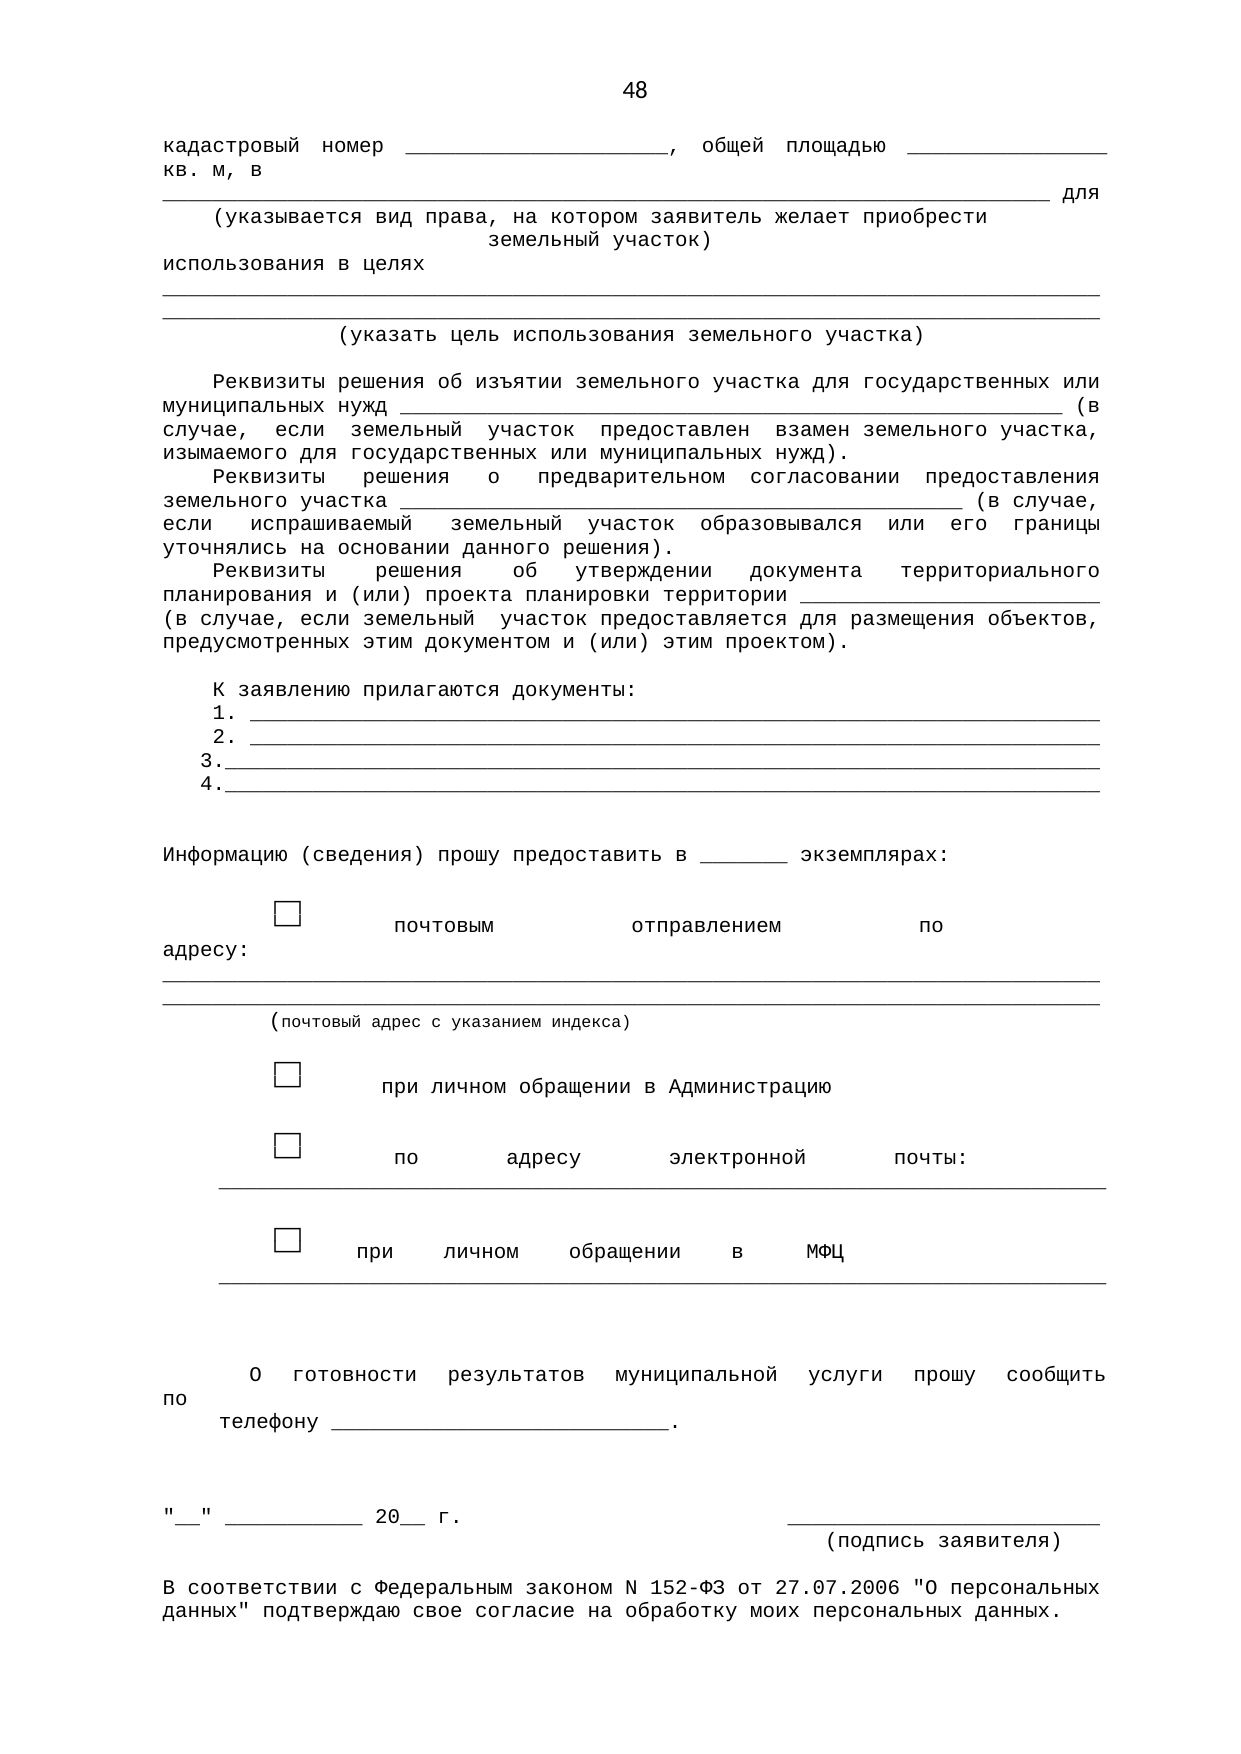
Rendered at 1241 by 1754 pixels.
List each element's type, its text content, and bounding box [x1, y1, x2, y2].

text _______________________________________________________________________ для [162, 182, 1107, 206]
text ┌─┐ [162, 1123, 1107, 1147]
text уточнялись на основании данного решения). [162, 537, 1107, 561]
text Реквизиты решения об утверждении документа территориального [162, 561, 1107, 584]
text _______________________________________________________________________ [162, 1171, 1107, 1194]
text О готовности результатов муниципальной услуги прошу сообщить по [162, 1364, 1107, 1411]
text └─┘ при личном обращении в МФЦ [162, 1241, 1107, 1265]
text телефону ___________________________. [162, 1411, 1107, 1435]
text Реквизиты решения об изъятии земельного участка для государственных или [162, 371, 1107, 395]
text земельного участка _____________________________________________ (в случае, [162, 489, 1107, 513]
text случае, если земельный участок предоставлен взамен земельного участка, [162, 419, 1107, 442]
text ┌─┐ [162, 892, 1107, 915]
text 2. ____________________________________________________________________ [162, 726, 1107, 750]
text (в случае, если земельный участок предоставляется для размещения объектов, [162, 608, 1107, 631]
text 4.______________________________________________________________________ [162, 773, 1107, 797]
text 1. ____________________________________________________________________ [162, 702, 1107, 726]
text Информацию (сведения) прошу предоставить в _______ экземплярах: [162, 844, 1107, 868]
text └─┘ по адресу электронной почты: [162, 1147, 1107, 1171]
text ┌─┐ [162, 1052, 1107, 1076]
text └─┘ при личном обращении в Администрацию [162, 1076, 1107, 1099]
text (указать цель использования земельного участка) [162, 324, 1107, 348]
text ______________________________________________________________________________________________________________________________________________________ [162, 962, 1107, 1010]
text предусмотренных этим документом и (или) этим проектом). [162, 631, 1107, 655]
text "__" ___________ 20__ г. _________________________ [162, 1506, 1107, 1529]
text Реквизиты решения о предварительном согласовании предоставления [162, 466, 1107, 489]
text └─┘ почтовым отправлением по адресу: [162, 915, 1107, 962]
text 3.______________________________________________________________________ [162, 750, 1107, 773]
text если испрашиваемый земельный участок образовывался или его границы [162, 513, 1107, 537]
text кадастровый номер _____________________, общей площадью ________________ кв. м, в [162, 135, 1107, 182]
text К заявлению прилагаются документы: [162, 679, 1107, 702]
text использования в целях ______________________________________________________________________________________________________________________________________________________ [162, 253, 1107, 324]
text изымаемого для государственных или муниципальных нужд). [162, 442, 1107, 466]
text В соответствии с Федеральным законом N 152-ФЗ от 27.07.2006 "О персональных [162, 1577, 1107, 1601]
text муниципальных нужд _____________________________________________________ (в [162, 395, 1107, 419]
text (почтовый адрес с указанием индекса) [162, 1010, 1107, 1033]
text ┌─┐ [162, 1218, 1107, 1241]
text данных" подтверждаю свое согласие на обработку моих персональных данных. [162, 1601, 1107, 1624]
text _______________________________________________________________________ [162, 1265, 1107, 1289]
text (указывается вид права, на котором заявитель желает приобрести [162, 206, 1107, 229]
text планирования и (или) проекта планировки территории ________________________ [162, 584, 1107, 608]
text (подпись заявителя) [162, 1529, 1107, 1553]
text земельный участок) [162, 229, 1107, 253]
